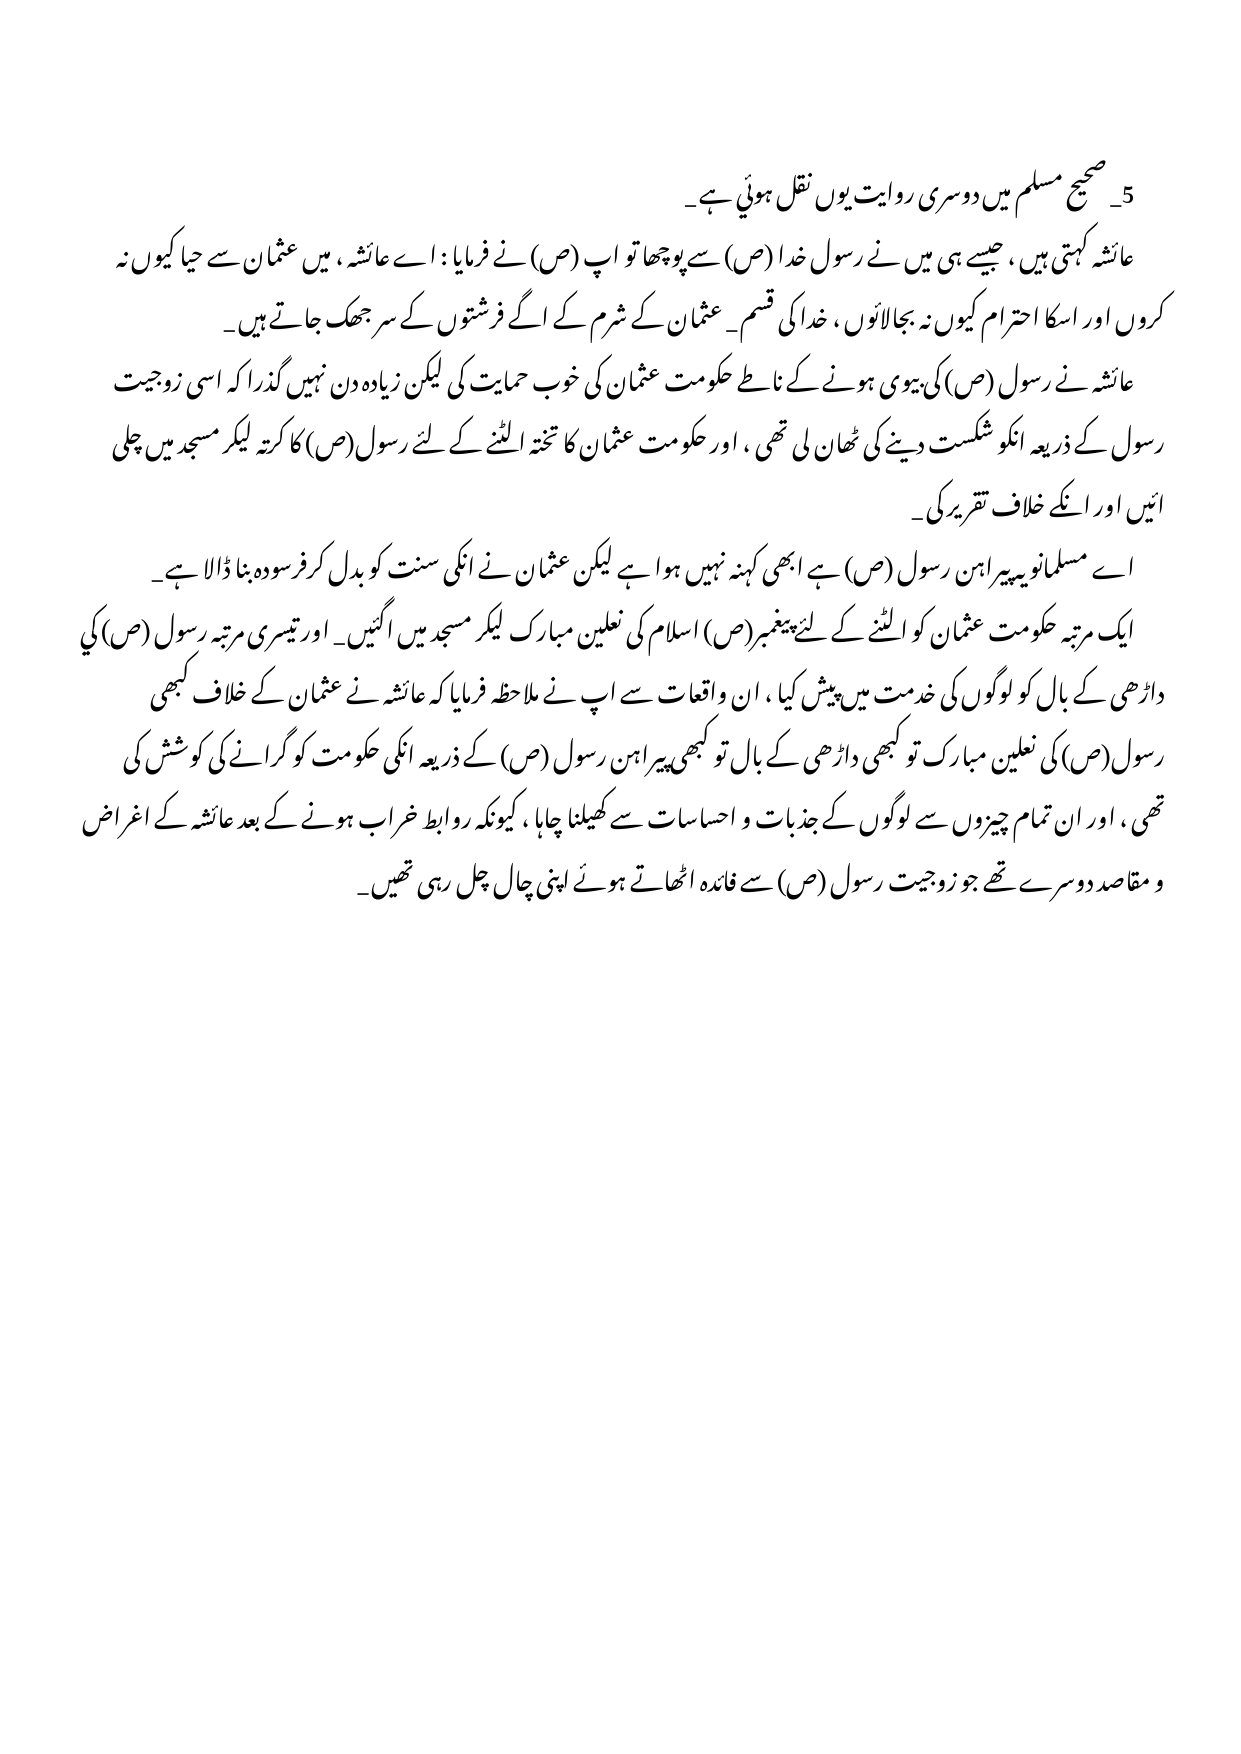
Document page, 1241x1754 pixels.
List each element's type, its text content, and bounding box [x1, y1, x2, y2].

text عائشه كہتى ہيں ، جيسے ہى ميں نے رسول خدا (ص) سے پوچھا تو اپ (ص) نے فرمايا : اے عائشه ، ميں عثمان سے حيا كيوں نہ كروں اور اسكا احترام كيوں نہ بجالائوں ، خدا كى قسم _ عثمان كے شرم كے اگے فرشتوں كے سر جھك جاتے ہيں _ [75, 219, 1165, 344]
text عائشه نے رسول (ص) كى بيوى ہونے كے ناطے حكومت عثمان كى خوب حمايت كى ليكن زيادہ دن نہيں گذرا كہ اسى زوجيت رسول كے ذريعہ انكو شكست دينے كى ٹھان لى تھى ، اور حكومت عثمان كا تختہ الٹنے كے لئے رسول(ص) كا كرتہ ليكر مسجد ميں چلى ائيں اور انكے خلاف تقرير كى _ [75, 344, 1165, 531]
text ايك مرتبہ حكومت عثمان كو الٹنے كے لئے پيغمبر(ص) اسلام كى نعلين مبارك ليكر مسجد ميں اگئيں _ اور تيسرى مرتبہ رسول (ص) كي داڑھى كے بال كو لوگوں كى خدمت ميں پيش كيا ، ان واقعات سے اپ نے ملاحظہ فرمايا كہ عائشه نے عثمان كے خلاف كبھى رسول(ص) كى نعلين مبارك تو كبھى داڑھى كے بال تو كبھى پيراہن رسول (ص) كے ذريعہ انكى حكومت كو گرانے كى كوشش كى تھى ، اور ان تمام چيزوں سے لوگوں كے جذبات و احساسات سے كھيلنا چاہا ، كيونكہ روابط خراب ہونے كے بعد عائشه كے اغراض و مقاصد دوسرے تھے جو زوجيت رسول (ص) سے فائدہ اٹھاتے ہوئے اپنى چال چل رہى تھيں _ [75, 594, 1165, 906]
text اے مسلمانو يہ پيراہن رسول (ص) ہے ابھى كہنہ نہيں ہوا ہے ليكن عثمان نے انكى سنت كو بدل كرفرسودہ بنا ڈالا ہے _ [75, 531, 1165, 594]
text 5_ صحيح مسلم ميں دوسرى روايت يوں نقل ہوئي ہے _ [75, 156, 1165, 219]
